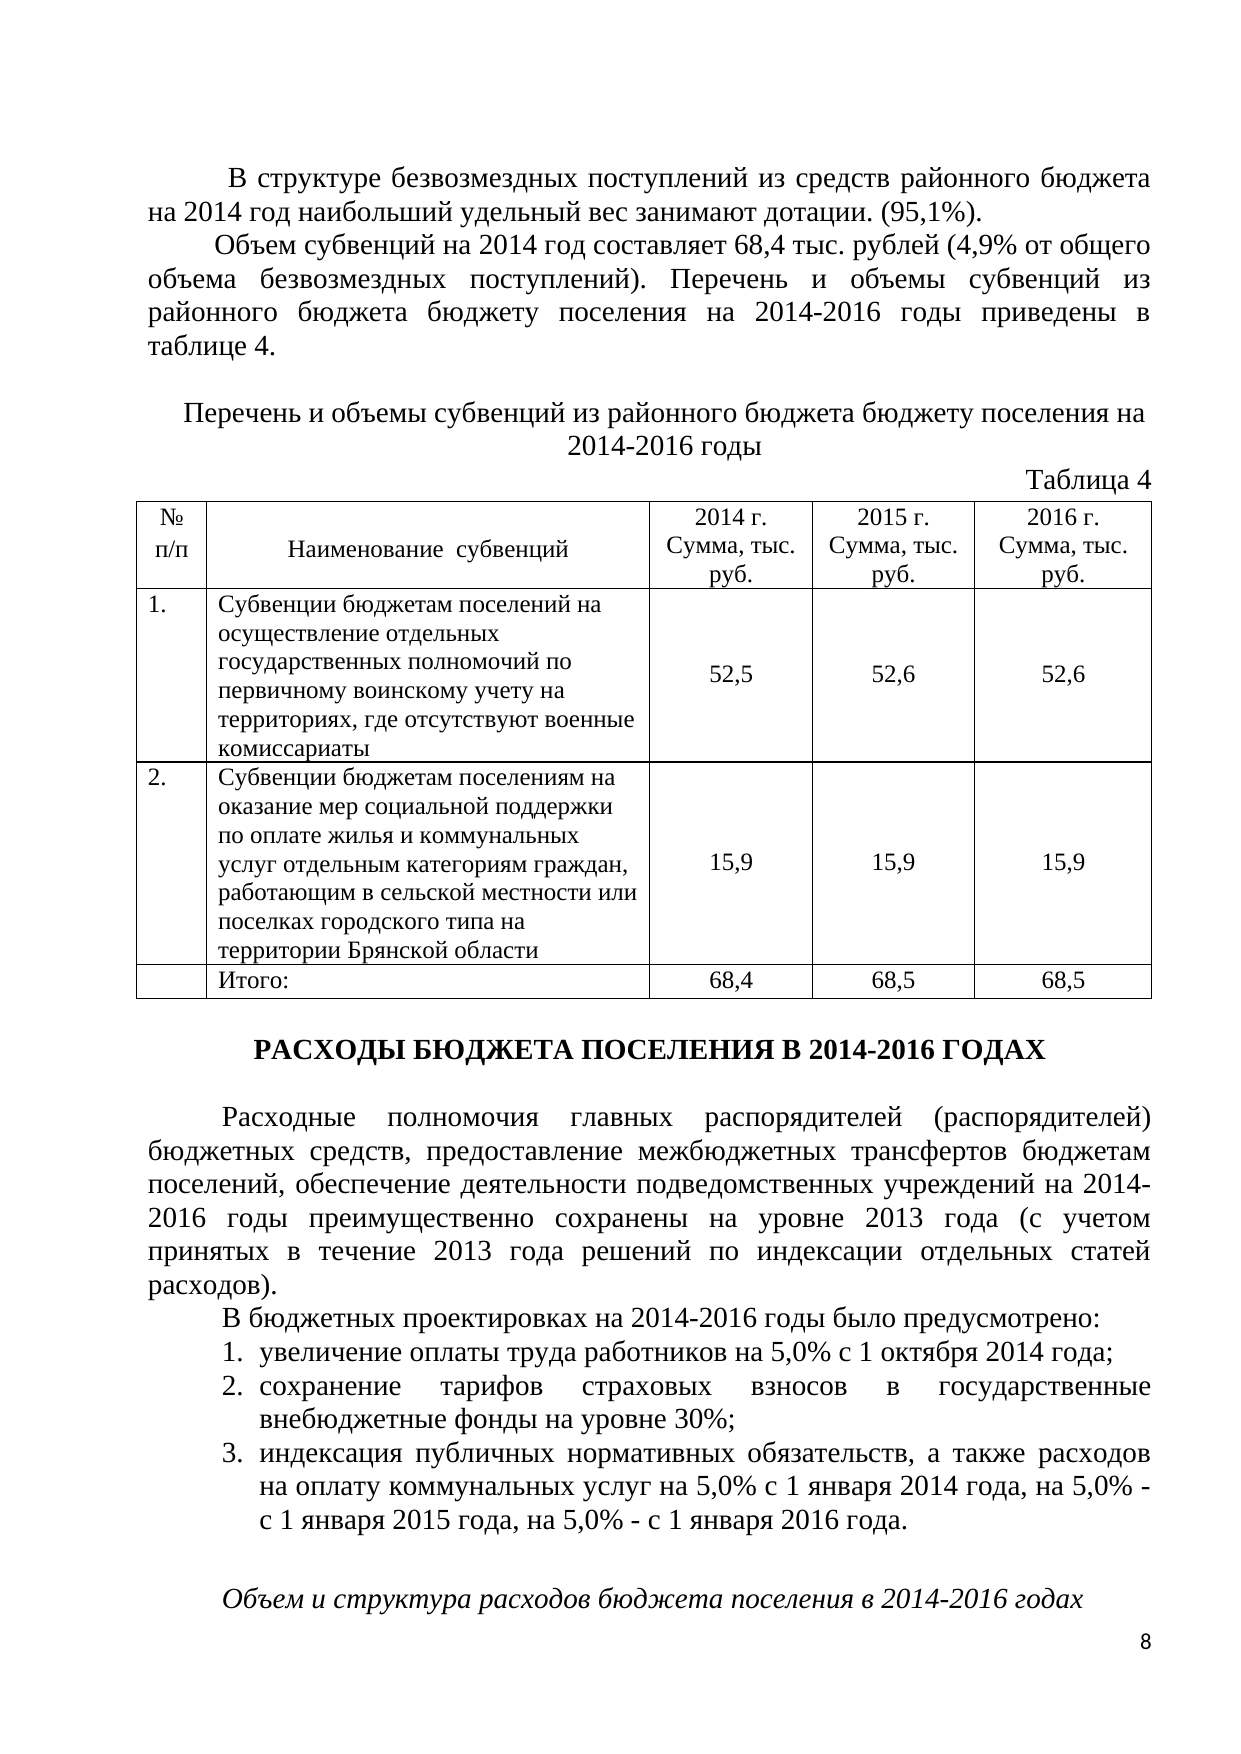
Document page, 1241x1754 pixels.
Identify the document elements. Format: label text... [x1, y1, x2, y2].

text РАСХОДЫ БЮДЖЕТА ПОСЕЛЕНИЯ В 2014-2016 ГОДАХ [148, 1032, 1152, 1066]
table_cell 52,6 [975, 589, 1151, 761]
table_cell 15,9 [975, 763, 1151, 964]
text В структуре безвозмездных поступлений из средств районного бюджета на 2014 год наибольший удельный вес занимают дотации. (95,1%). [148, 160, 1152, 227]
table_cell 52,6 [813, 589, 974, 761]
text Объем субвенций на 2014 год составляет 68,4 тыс. рублей (4,9% от общего объема безвозмездных поступлений). Перечень и объемы субвенций из районного бюджета бюджету поселения на 2014-2016 годы приведены в таблице 4. [148, 227, 1152, 361]
table_cell 15,9 [650, 763, 812, 964]
text Таблица 4 [177, 462, 1152, 496]
list индексация публичных нормативных обязательств, а также расходов на оплату коммунальных услуг на 5,0% с 1 января 2014 года, на 5,0% - с 1 января 2015 года, на 5,0% - с 1 января 2016 года. [222, 1435, 1152, 1535]
table_cell 1. [137, 589, 206, 761]
text Расходные полномочия главных распорядителей (распорядителей) бюджетных средств, предоставление межбюджетных трансфертов бюджетам поселений, обеспечение деятельности подведомственных учреждений на 2014-2016 годы преимущественно сохранены на уровне 2013 года (с учетом принятых в течение 2013 года решений по индексации отдельных статей расходов). [148, 1099, 1152, 1301]
table_header . Сумма, тыс. руб. [975, 502, 1151, 588]
table_header № п/п [137, 502, 206, 588]
table_cell 68,5 [975, 965, 1151, 998]
table_cell 68,5 [813, 965, 974, 998]
table_cell Итого: [207, 965, 649, 998]
list увеличение оплаты труда работников на 5,0% с 1 октября 2014 года; [222, 1334, 1152, 1368]
text Перечень и объемы субвенций из районного бюджета бюджету поселения на 2014-2016 годы [177, 395, 1152, 462]
text Объем и структура расходов бюджета поселения в 2014-2016 годах [148, 1581, 1152, 1615]
table_cell 52,5 [650, 589, 812, 761]
table_cell 68,4 [650, 965, 812, 998]
list сохранение тарифов страховых взносов в государственные внебюджетные фонды на уровне 30%; [222, 1368, 1152, 1435]
table_cell [137, 965, 206, 998]
table_header . Сумма, тыс. руб. [813, 502, 974, 588]
table_cell Субвенции бюджетам поселений на осуществление отдельных государственных полномочий по первичному воинскому учету на территориях, где отсутствуют военные комиссариаты [207, 589, 649, 761]
table_header . Сумма, тыс. руб. [650, 502, 812, 588]
table_header Наименование субвенций [207, 502, 649, 588]
text В бюджетных проектировках на 2014-2016 годы было предусмотрено: [148, 1301, 1152, 1334]
table_cell 15,9 [813, 763, 974, 964]
table_cell 2. [137, 763, 206, 964]
table_cell Субвенции бюджетам поселениям на оказание мер социальной поддержки по оплате жилья и коммунальных услуг отдельным категориям граждан, работающим в сельской местности или поселках городского типа на территории Брянской области [207, 763, 649, 964]
